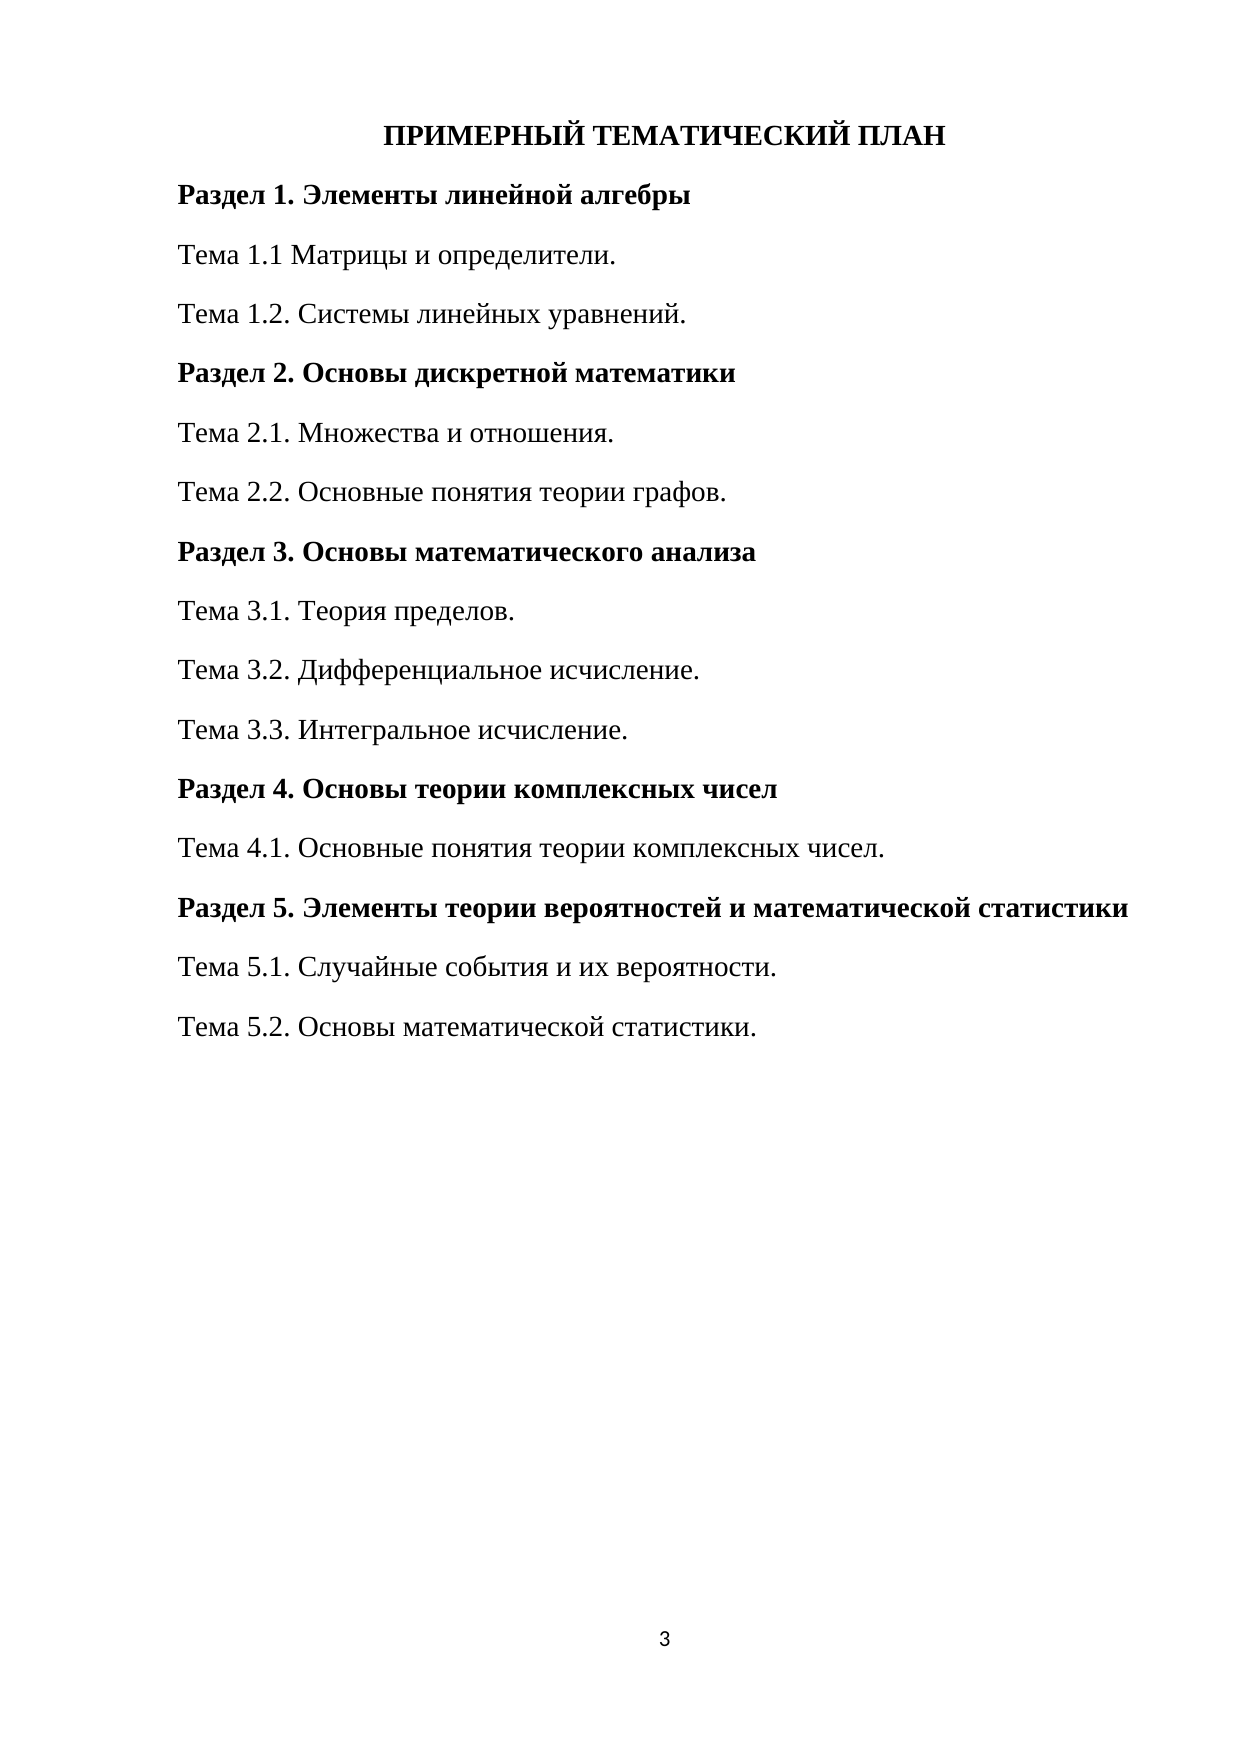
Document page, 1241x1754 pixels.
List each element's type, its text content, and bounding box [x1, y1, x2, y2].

text ПРИМЕРНЫЙ ТЕМАТИЧЕСКИЙ ПЛАН [177, 118, 1152, 152]
text Тема 5.1. Случайные события и их вероятности. [177, 949, 1152, 983]
text Тема 2.1. Множества и отношения. [177, 415, 1152, 448]
text Раздел 4. Основы теории комплексных чисел [177, 771, 1152, 805]
text Тема 1.2. Системы линейных уравнений. [177, 296, 1152, 330]
text Раздел 2. Основы дискретной математики [177, 356, 1152, 389]
text Тема 2.2. Основные понятия теории графов. [177, 474, 1152, 508]
text Тема 3.1. Теория пределов. [177, 593, 1152, 627]
text Тема 3.2. Дифференциальное исчисление. [177, 652, 1152, 686]
text Раздел 1. Элементы линейной алгебры [177, 177, 1152, 211]
text Тема 3.3. Интегральное исчисление. [177, 712, 1152, 745]
text Тема 5.2. Основы математической статистики. [177, 1009, 1152, 1042]
text Тема 1.1 Матрицы и определители. [177, 237, 1152, 270]
text Раздел 5. Элементы теории вероятностей и математической статистики [177, 890, 1152, 923]
text Тема 4.1. Основные понятия теории комплексных чисел. [177, 831, 1152, 864]
text Раздел 3. Основы математического анализа [177, 534, 1152, 567]
